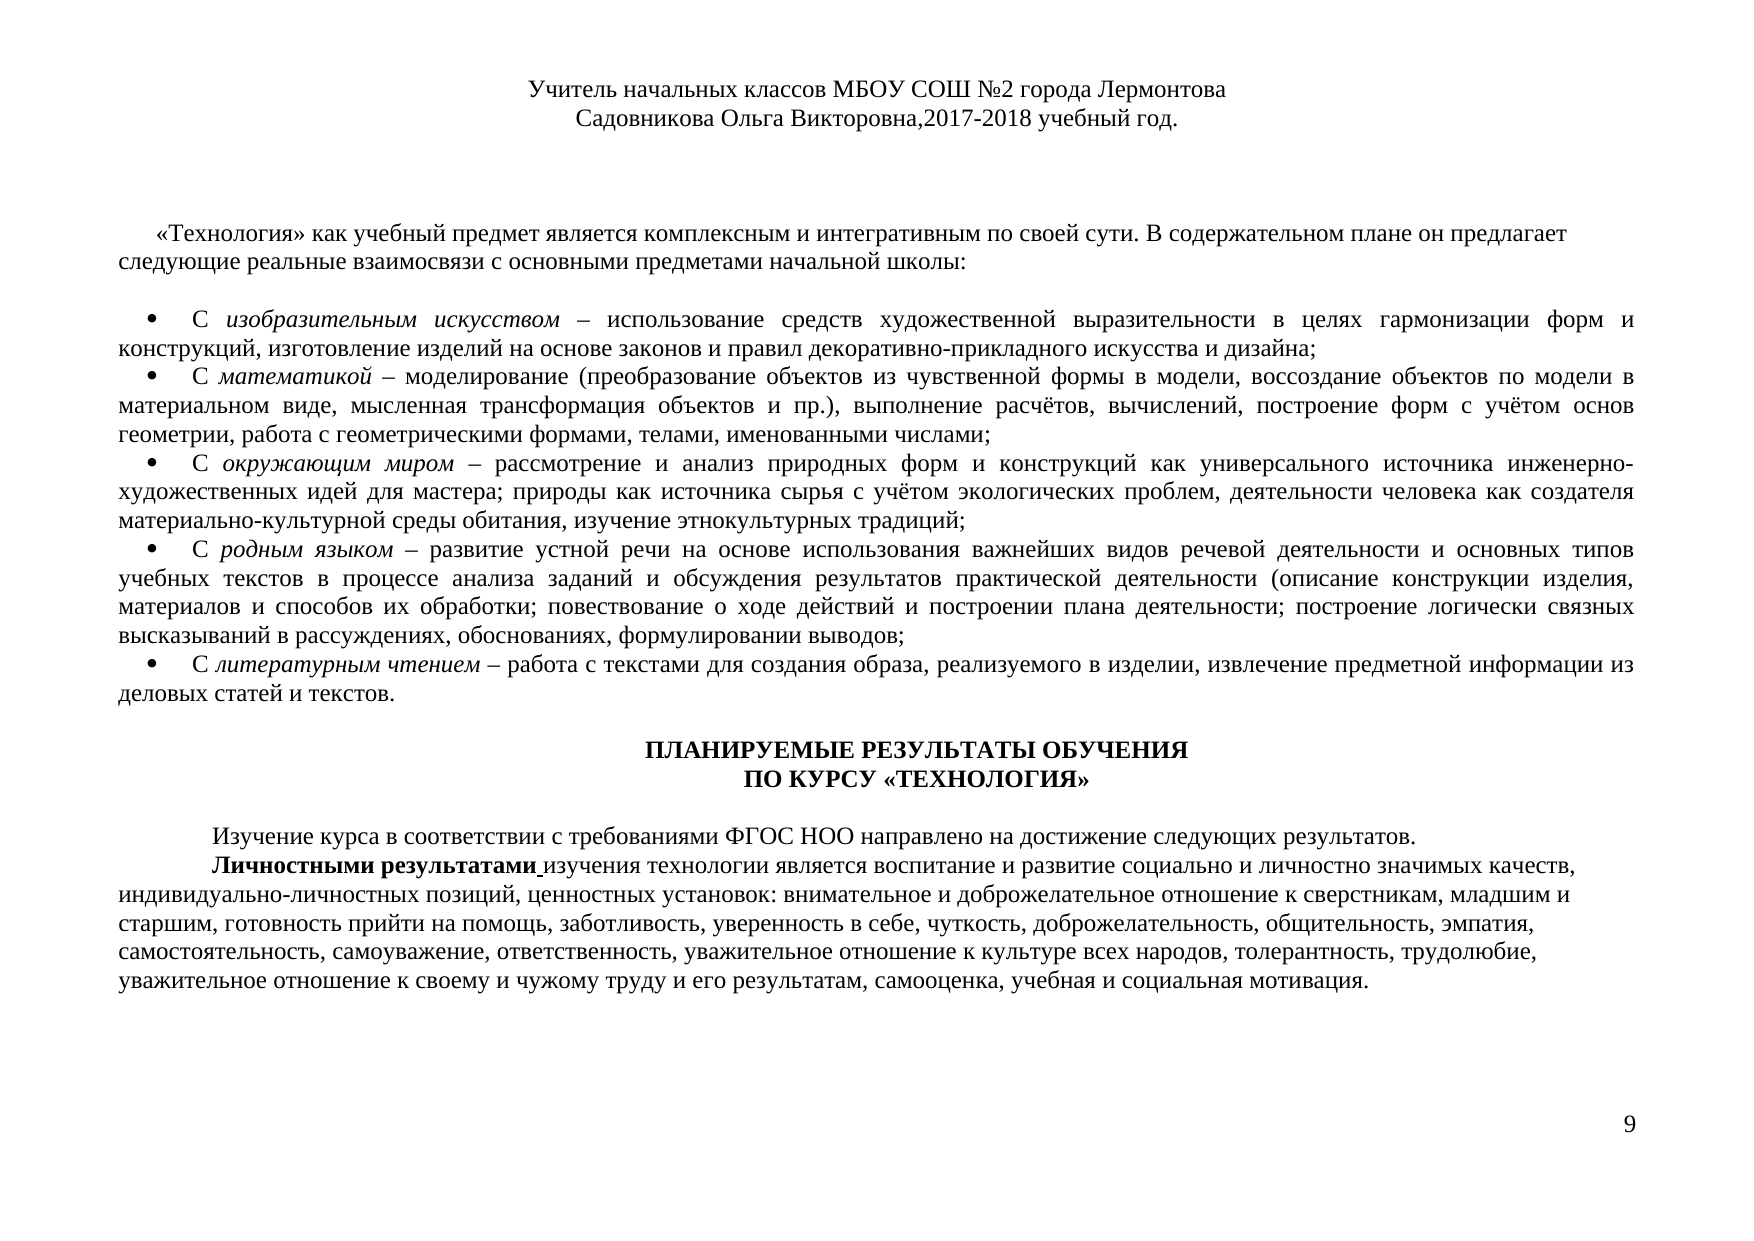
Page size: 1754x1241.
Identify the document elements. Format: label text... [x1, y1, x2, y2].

text Изучение курса в соответствии с требованиями ФГОС НОО направлено на достижение следующих результатов. [118, 821, 1636, 850]
list С родным языком – развитие устной речи на основе использования важнейших видов речевой деятельности и основных типов учебных текстов в процессе анализа заданий и обсуждения результатов практической деятельности (описание конструкции изделия, материалов и способов их обработки; повествование о ходе действий и построении плана деятельности; построение логически связных высказываний в рассуждениях, обоснованиях, формулировании выводов; [118, 534, 1636, 649]
text ПО КУРСУ «ТЕХНОЛОГИЯ» [197, 764, 1636, 793]
list С математикой – моделирование (преобразование объектов из чувственной формы в модели, воссоздание объектов по модели в материальном виде, мысленная трансформация объектов и пр.), выполнение расчётов, вычислений, построение форм с учётом основ геометрии, работа с геометрическими формами, телами, именованными числами; [118, 361, 1636, 448]
text ПЛАНИРУЕМЫЕ РЕЗУЛЬТАТЫ ОБУЧЕНИЯ [197, 735, 1636, 764]
text «Технология» как учебный предмет является комплексным и интегративным по своей сути. В содержательном плане он предлагает следующие реальные взаимосвязи с основными предметами начальной школы: [118, 218, 1636, 275]
list С изобразительным искусством – использование средств художественной выразительности в целях гармонизации форм и конструкций, изготовление изделий на основе законов и правил декоративно-прикладного искусства и дизайна; [118, 304, 1636, 361]
text Личностными результатами изучения технологии является воспитание и развитие социально и личностно значимых качеств, индивидуально-личностных позиций, ценностных установок: внимательное и доброжелательное отношение к сверстникам, младшим и старшим, готовность прийти на помощь, заботливость, уверенность в себе, чуткость, доброжелательность, общительность, эмпатия, самостоятельность, самоуважение, ответственность, уважительное отношение к культуре всех народов, толерантность, трудолюбие, уважительное отношение к своему и чужому труду и его результатам, самооценка, учебная и социальная мотивация. [118, 850, 1636, 994]
list С окружающим миром – рассмотрение и анализ природных форм и конструкций как универсального источника инженерно-художественных идей для мастера; природы как источника сырья с учётом экологических проблем, деятельности человека как создателя материально-культурной среды обитания, изучение этнокультурных традиций; [118, 448, 1636, 534]
list С литературным чтением – работа с текстами для создания образа, реализуемого в изделии, извлечение предметной информации из деловых статей и текстов. [118, 649, 1636, 706]
